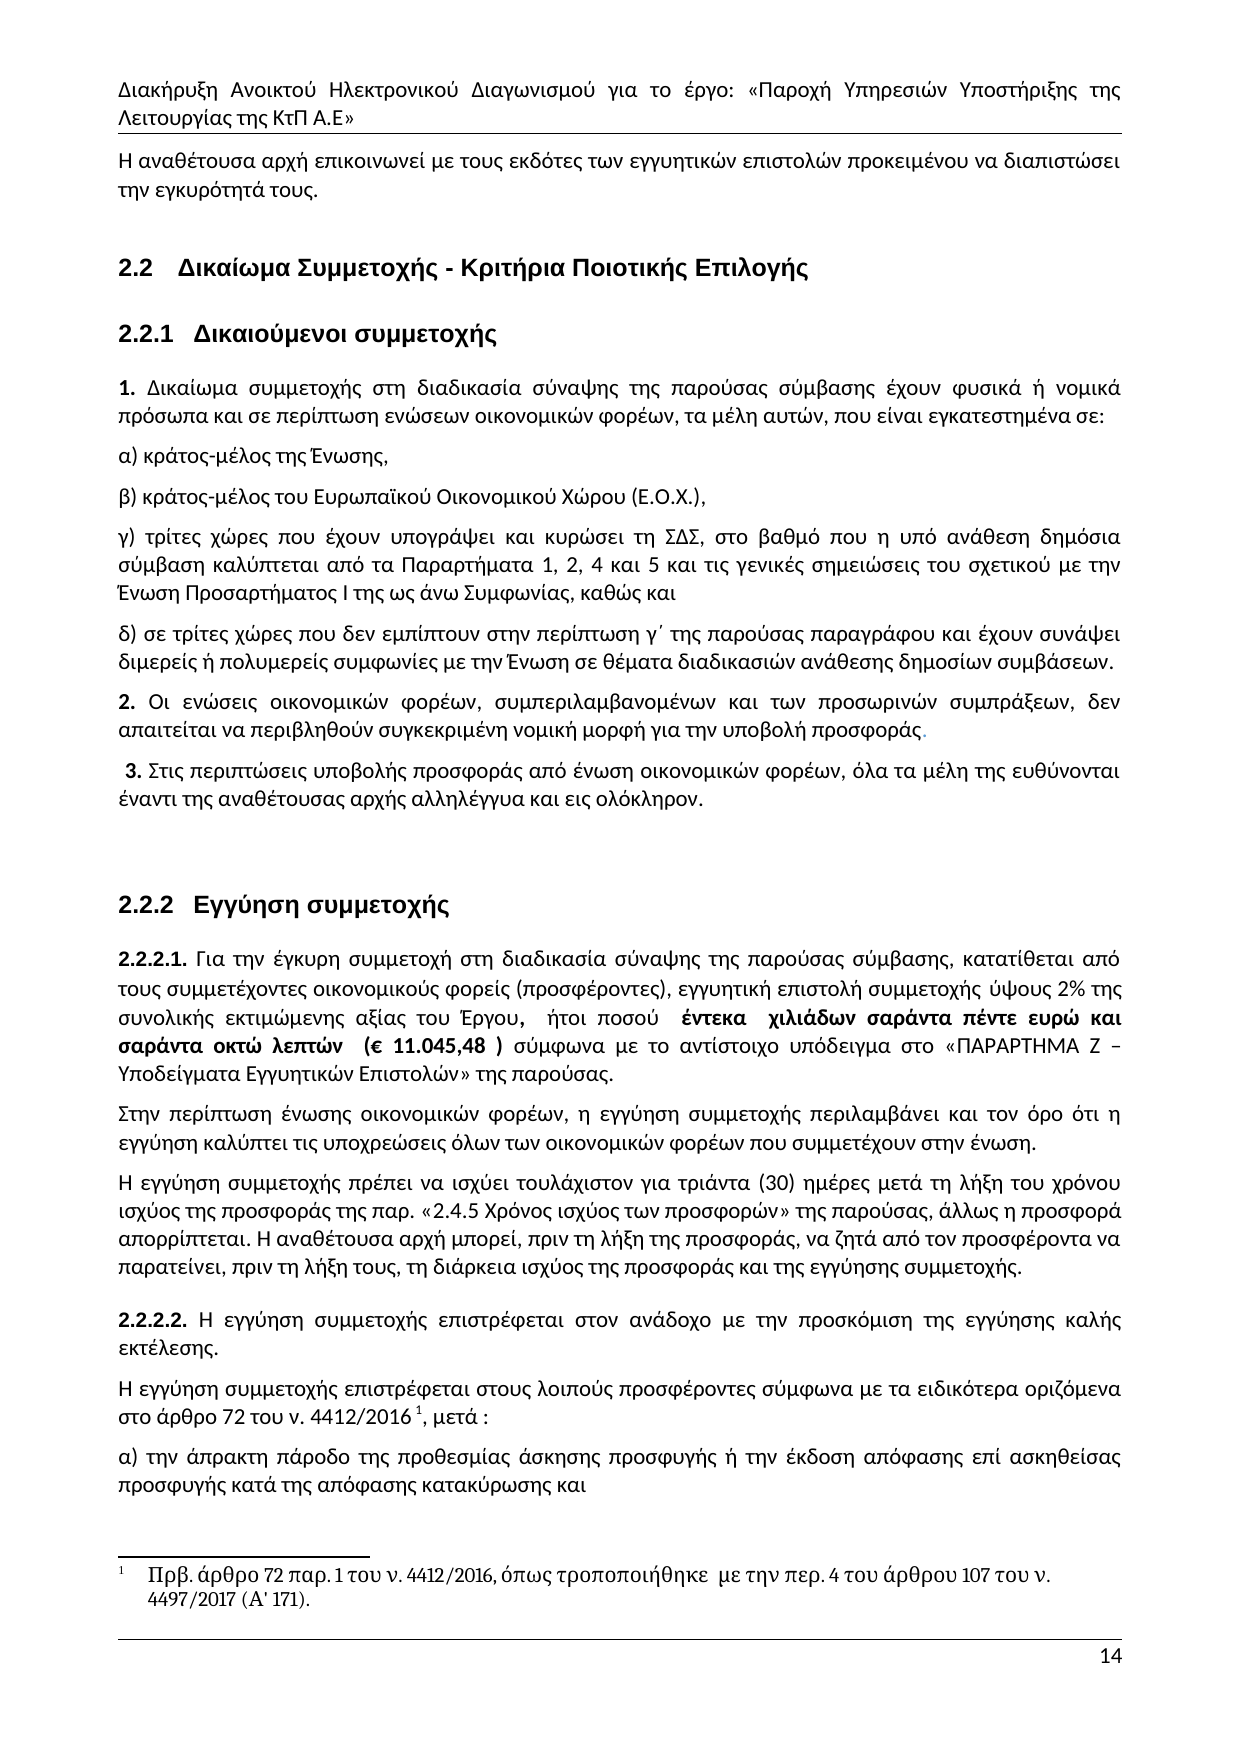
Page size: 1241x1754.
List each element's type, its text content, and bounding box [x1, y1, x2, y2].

text Στην περίπτωση ένωσης οικονομικών φορέων, η εγγύηση συμμετοχής περιλαμβάνει και τον όρο ότι η εγγύηση καλύπτει τις υποχρεώσεις όλων των οικονομικών φορέων που συμμετέχουν στην ένωση. [118, 1099, 1122, 1156]
text α) την άπρακτη πάροδο της προθεσμίας άσκησης προσφυγής ή την έκδοση απόφασης επί ασκηθείσας προσφυγής κατά της απόφασης κατακύρωσης και [118, 1442, 1122, 1498]
text β) κράτος-μέλος του Ευρωπαϊκού Οικονομικού Χώρου (Ε.Ο.Χ.), [118, 482, 1122, 510]
subtitle Δικαιούμενοι συμμετοχής [118, 319, 1122, 348]
text 2. Οι ενώσεις οικονομικών φορέων, συμπεριλαμβανομένων και των προσωρινών συμπράξεων, δεν απαιτείται να περιβληθούν συγκεκριμένη νομική μορφή για την υποβολή προσφοράς. [118, 687, 1122, 743]
text Η αναθέτουσα αρχή επικοινωνεί με τους εκδότες των εγγυητικών επιστολών προκειμένου να διαπιστώσει την εγκυρότητά τους. [118, 147, 1122, 203]
text Η εγγύηση συμμετοχής πρέπει να ισχύει τουλάχιστον για τριάντα (30) ημέρες μετά τη λήξη του χρόνου ισχύος της προσφοράς της παρ. «2.4.5 Χρόνος ισχύος των προσφορών» της παρούσας, άλλως η προσφορά απορρίπτεται. Η αναθέτουσα αρχή μπορεί, πριν τη λήξη της προσφοράς, να ζητά από τον προσφέροντα να παρατείνει, πριν τη λήξη τους, τη διάρκεια ισχύος της προσφοράς και της εγγύησης συμμετοχής. [118, 1168, 1122, 1280]
subtitle Εγγύηση συμμετοχής [118, 890, 1122, 919]
text α) κράτος-μέλος της Ένωσης, [118, 441, 1122, 469]
text Η εγγύηση συμμετοχής επιστρέφεται στους λοιπούς προσφέροντες σύμφωνα με τα ειδικότερα οριζόμενα στο άρθρο 72 του ν. 4412/2016 , μετά : [118, 1374, 1122, 1430]
text 3. Στις περιπτώσεις υποβολής προσφοράς από ένωση οικονομικών φορέων, όλα τα μέλη της ευθύνονται έναντι της αναθέτουσας αρχής αλληλέγγυα και εις ολόκληρον. [118, 756, 1122, 812]
list 2.2.2.1. Για την έγκυρη συμμετοχή στη διαδικασία σύναψης της παρούσας σύμβασης, κατατίθεται από τους συμμετέχοντες οικονομικούς φορείς (προσφέροντες), εγγυητική επιστολή συμμετοχής ύψους 2% της συνολικής εκτιμώμενης αξίας του Έργου, ήτοι ποσού έντεκα χιλιάδων σαράντα πέντε ευρώ και σαράντα οκτώ λεπτών (€ 11.045,48 ) σύμφωνα με το αντίστοιχο υπόδειγμα στο «ΠΑΡΑΡΤΗΜΑ Ζ – Υποδείγματα Εγγυητικών Επιστολών» της παρούσας. [118, 944, 1122, 1087]
list 2.2.2.2. Η εγγύηση συμμετοχής επιστρέφεται στον ανάδοχο με την προσκόμιση της εγγύησης καλής εκτέλεσης. [118, 1305, 1122, 1361]
text γ) τρίτες χώρες που έχουν υπογράψει και κυρώσει τη ΣΔΣ, στο βαθμό που η υπό ανάθεση δημόσια σύμβαση καλύπτεται από τα Παραρτήματα 1, 2, 4 και 5 και τις γενικές σημειώσεις του σχετικού με την Ένωση Προσαρτήματος I της ως άνω Συμφωνίας, καθώς και [118, 522, 1122, 606]
text 1. Δικαίωμα συμμετοχής στη διαδικασία σύναψης της παρούσας σύμβασης έχουν φυσικά ή νομικά πρόσωπα και σε περίπτωση ενώσεων οικονομικών φορέων, τα μέλη αυτών, που είναι εγκατεστημένα σε: [118, 373, 1122, 429]
subtitle Δικαίωμα Συμμετοχής - Κριτήρια Ποιοτικής Επιλογής [118, 253, 1122, 281]
text δ) σε τρίτες χώρες που δεν εμπίπτουν στην περίπτωση γ΄ της παρούσας παραγράφου και έχουν συνάψει διμερείς ή πολυμερείς συμφωνίες με την Ένωση σε θέματα διαδικασιών ανάθεσης δημοσίων συμβάσεων. [118, 619, 1122, 675]
